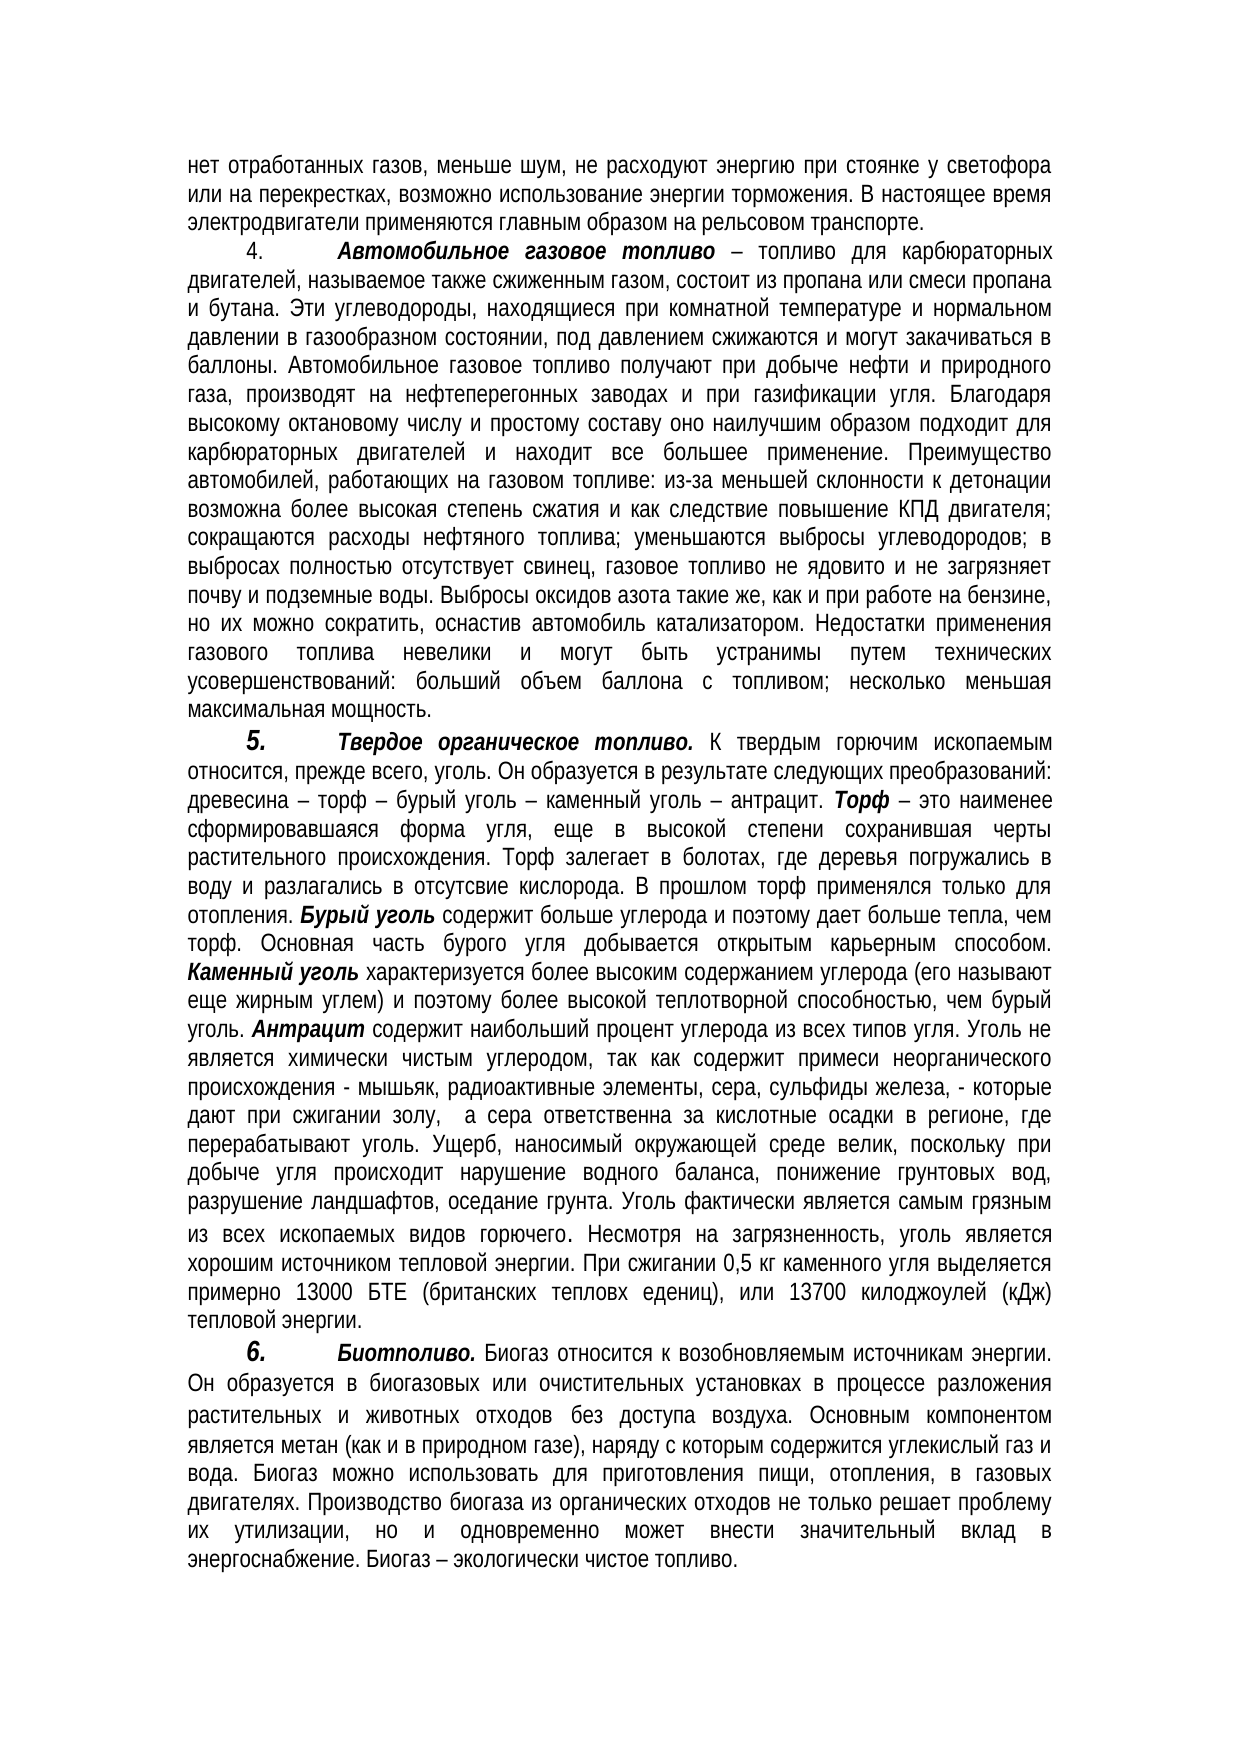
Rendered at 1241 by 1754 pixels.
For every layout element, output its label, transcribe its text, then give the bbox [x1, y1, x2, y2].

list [187, 150, 1053, 236]
list Биотполиво. Биогаз относится к возобновляемым источникам энергии. Он образуется в биогазовых или очистительных установках в процессе разложения растительных и животных отходов без доступа воздуха. Основным компонентом является метан (как и в природном газе), наряду с которым содержится углекислый газ и вода. Биогаз можно использовать для приготовления пищи, отопления, в газовых двигателях. Производство биогаза из органических отходов не только решает проблему их утилизации, но и одновременно может внести значительный вклад в энергоснабжение. Биогаз – экологически чистое топливо. [187, 1334, 1053, 1573]
list Твердое органическое топливо. К твердым горючим ископаемым относится, прежде всего, уголь. Он образуется в результате следующих преобразований: древесина – торф – бурый уголь – каменный уголь – антрацит. Торф – это наименее сформировавшаяся форма угля, еще в высокой степени сохранившая черты растительного происхождения. Торф залегает в болотах, где деревья погружались в воду и разлагались в отсутсвие кислорода. В прошлом торф применялся только для отопления. Бурый уголь содержит больше углерода и поэтому дает больше тепла, чем торф. Основная часть бурого угля добывается открытым карьерным способом. Каменный уголь характеризуется более высоким содержанием углерода (его называют еще жирным углем) и поэтому более высокой теплотворной способностью, чем бурый уголь. Антрацит содержит наибольший процент углерода из всех типов угля. Уголь не является химически чистым углеродом, так как содержит примеси неорганического происхождения - мышьяк, радиоактивные элементы, сера, сульфиды железа, - которые дают при сжигании золу, а сера ответственна за кислотные осадки в регионе, где перерабатывают уголь. Ущерб, наносимый окружающей среде велик, поскольку при добыче угля происходит нарушение водного баланса, понижение грунтовых вод, разрушение ландшафтов, оседание грунта. Уголь фактически является самым грязным из всех ископаемых видов горючего. Несмотря на загрязненность, уголь является хорошим источником тепловой энергии. При сжигании 0,5 кг каменного угля выделяется примерно 13000 БТЕ (британских тепловх едениц), или 13700 килоджоулей (кДж) тепловой энергии. [187, 723, 1053, 1334]
list Автомобильное газовое топливо – топливо для карбюраторных двигателей, называемое также сжиженным газом, состоит из пропана или смеси пропана и бутана. Эти углеводороды, находящиеся при комнатной температуре и нормальном давлении в газообразном состоянии, под давлением сжижаются и могут закачиваться в баллоны. Автомобильное газовое топливо получают при добыче нефти и природного газа, производят на нефтеперегонных заводах и при газификации угля. Благодаря высокому октановому числу и простому составу оно наилучшим образом подходит для карбюраторных двигателей и находит все большее применение. Преимущество автомобилей, работающих на газовом топливе: из-за меньшей склонности к детонации возможна более высокая степень сжатия и как следствие повышение КПД двигателя; сокращаются расходы нефтяного топлива; уменьшаются выбросы углеводородов; в выбросах полностью отсутствует свинец, газовое топливо не ядовито и не загрязняет почву и подземные воды. Выбросы оксидов азота такие же, как и при работе на бензине, но их можно сократить, оснастив автомобиль катализатором. Недостатки применения газового топлива невелики и могут быть устранимы путем технических усовершенствований: больший объем баллона с топливом; несколько меньшая максимальная мощность. [187, 236, 1053, 723]
